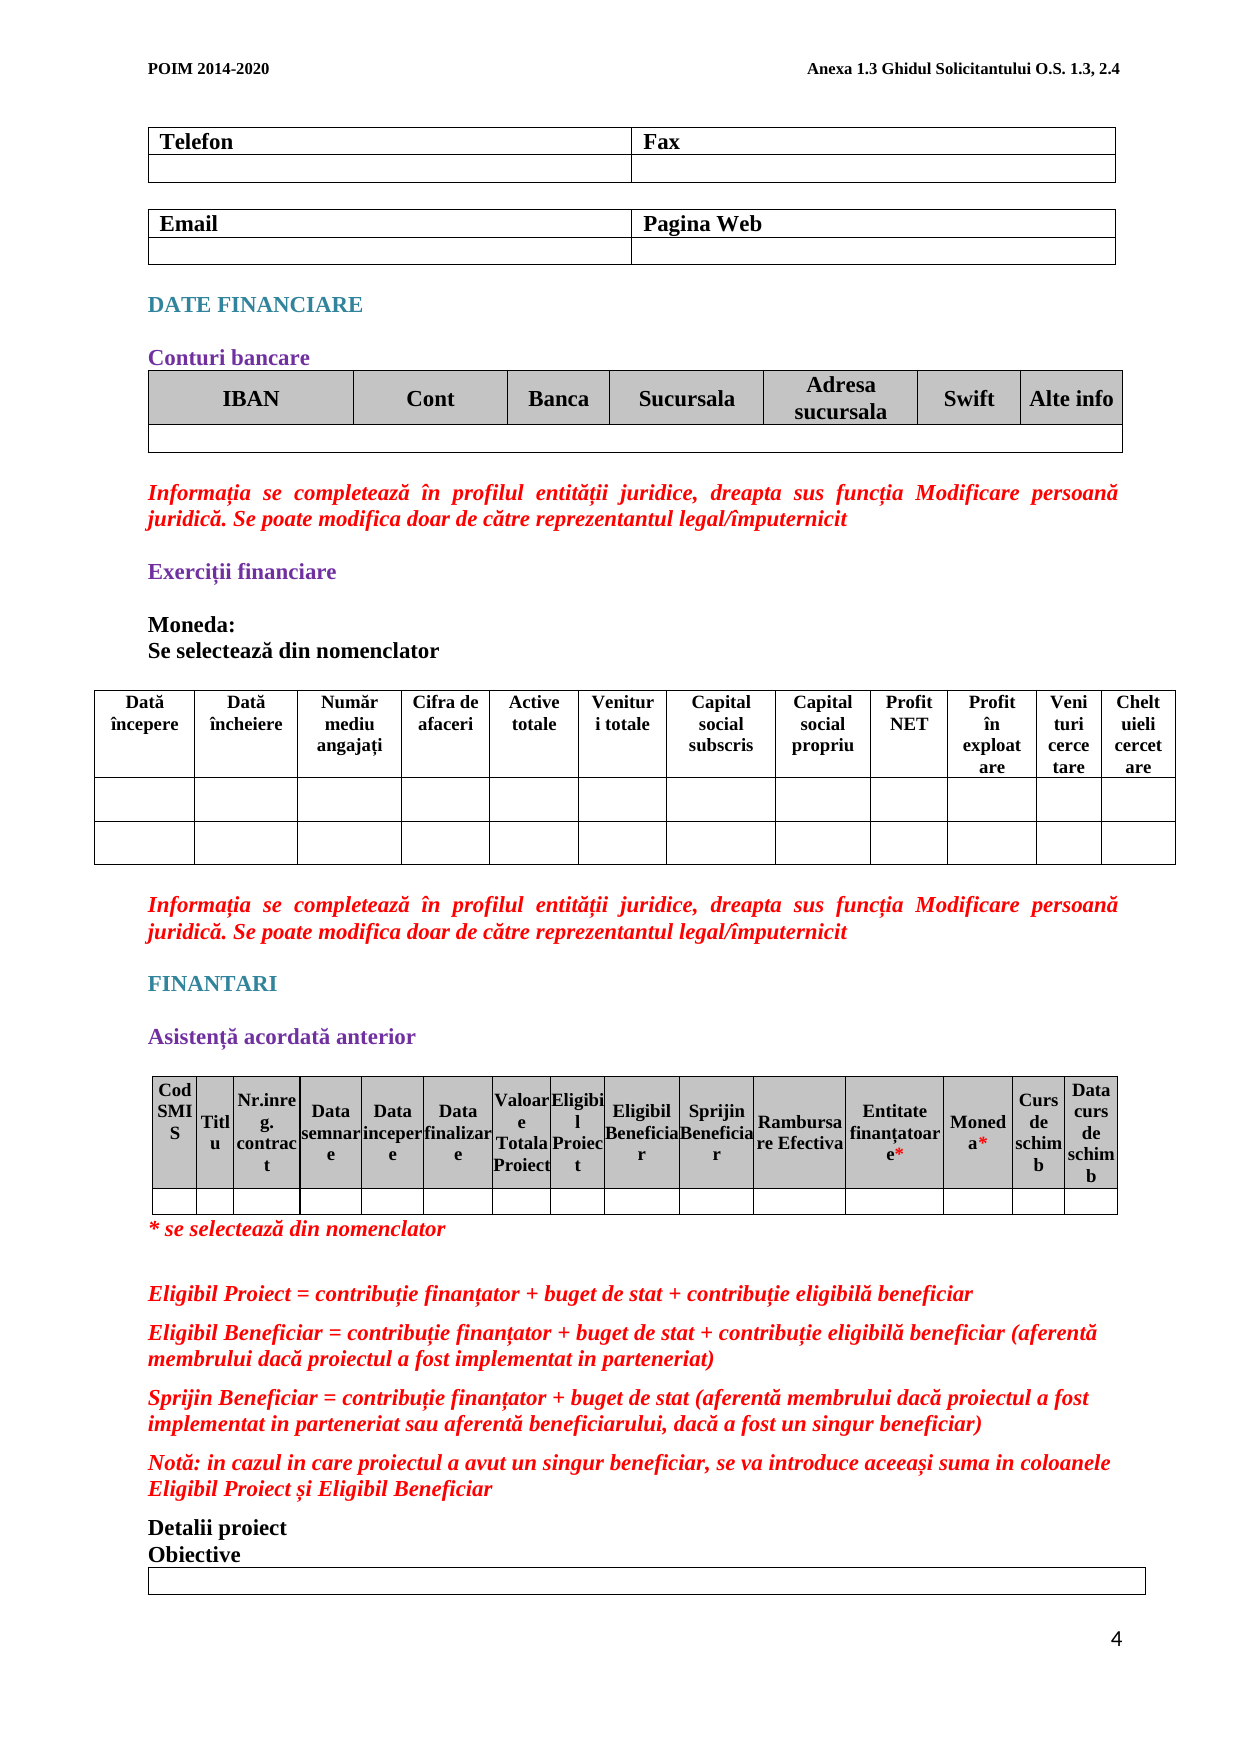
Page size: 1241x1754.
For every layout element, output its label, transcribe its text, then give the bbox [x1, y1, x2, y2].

table_header Capital social subscris [667, 691, 775, 777]
table_header Valoare Totala Proiect [493, 1077, 550, 1188]
table_cell [579, 778, 666, 821]
table_cell [1037, 822, 1101, 864]
table_header Data incepere [362, 1077, 423, 1188]
text Sprijin Beneficiar = contribuție finanțator + buget de stat (aferentă membrului dacă proiectul a fost implementat in parteneriat sau aferentă beneficiarului, dacă a fost un singur beneficiar) [148, 1384, 1122, 1437]
text Obiective [148, 1541, 1122, 1567]
table_cell [579, 822, 666, 864]
table_header Swift [918, 371, 1020, 424]
table_header Titlu [197, 1077, 233, 1188]
table_cell [402, 822, 489, 864]
text * se selectează din nomenclator [148, 1214, 1122, 1241]
table_cell [424, 1189, 492, 1213]
table_cell [95, 778, 194, 821]
table_header Email [149, 210, 631, 237]
text Moneda: [148, 611, 1122, 637]
table_header Cod SMIS [153, 1077, 196, 1188]
table_header Eligibil Proiect [551, 1077, 604, 1188]
table_header Active totale [490, 691, 578, 777]
table_cell [871, 822, 947, 864]
text Eligibil Beneficiar = contribuție finanțator + buget de stat + contribuție eligibilă beneficiar (aferentă membrului dacă proiectul a fost implementat in parteneriat) [148, 1319, 1122, 1371]
text Informația se completează în profilul entității juridice, dreapta sus funcția Modificare persoană juridică. Se poate modifica doar de către reprezentantul legal/împuternicit [148, 479, 1122, 532]
table_header Data curs de schimb [1065, 1077, 1117, 1188]
table_cell [149, 238, 631, 264]
table_header Fax [632, 128, 1115, 154]
text Asistență acordată anterior [148, 1023, 1122, 1049]
table_header Telefon [149, 128, 631, 154]
table_header Banca [508, 371, 609, 424]
table_header IBAN [149, 371, 353, 424]
table_header Eligibil Beneficiar [605, 1077, 679, 1188]
table_cell [1013, 1189, 1064, 1213]
table_header [149, 1568, 1145, 1594]
table_header Cifra de afaceri [402, 691, 489, 777]
table_cell [551, 1189, 604, 1213]
table_cell [234, 1189, 299, 1213]
table_header Adresa sucursala [764, 371, 917, 424]
table_header Profit în exploatare [948, 691, 1036, 777]
table_cell [402, 778, 489, 821]
table_cell [490, 822, 578, 864]
table_cell [195, 822, 297, 864]
table_cell [632, 155, 1115, 182]
table_cell [1102, 778, 1175, 821]
table_cell [493, 1189, 550, 1213]
table_header Rambursare Efectiva [754, 1077, 845, 1188]
text Informația se completează în profilul entității juridice, dreapta sus funcția Modificare persoană juridică. Se poate modifica doar de către reprezentantul legal/împuternicit [148, 891, 1122, 944]
table_header Dată începere [95, 691, 194, 777]
table_header Entitate finanțatoare* [846, 1077, 943, 1188]
table_header Capital social propriu [776, 691, 870, 777]
table_cell [149, 425, 1122, 452]
text Se selectează din nomenclator [148, 637, 1122, 663]
table_cell [1037, 778, 1101, 821]
text Detalii proiect [148, 1514, 1122, 1541]
table_cell [667, 778, 775, 821]
table_header Sprijin Beneficiar [680, 1077, 753, 1188]
table_header Cheltuieli cercetare [1102, 691, 1175, 777]
text FINANTARI [148, 970, 1122, 997]
table_cell [605, 1189, 679, 1213]
table_header Venituri totale [579, 691, 666, 777]
table_header Dată încheiere [195, 691, 297, 777]
table_cell [1102, 822, 1175, 864]
text Notă: in cazul in care proiectul a avut un singur beneficiar, se va introduce aceeași suma in coloanele Eligibil Proiect și Eligibil Beneficiar [148, 1449, 1122, 1502]
table_cell [301, 1189, 361, 1213]
table_cell [362, 1189, 423, 1213]
table_header Venituri cercetare [1037, 691, 1101, 777]
table_header Pagina Web [632, 210, 1115, 237]
table_header Nr.inreg. contract [234, 1077, 299, 1188]
table_cell [298, 822, 401, 864]
table_cell [490, 778, 578, 821]
table_header Data finalizare [424, 1077, 492, 1188]
text Exerciții financiare [148, 558, 1122, 584]
table_cell [754, 1189, 845, 1213]
table_cell [1065, 1189, 1117, 1213]
table_cell [776, 778, 870, 821]
text Conturi bancare [148, 344, 1122, 370]
table_cell [195, 778, 297, 821]
table_cell [948, 778, 1036, 821]
text DATE FINANCIARE [148, 291, 1122, 318]
text Eligibil Proiect = contribuție finanțator + buget de stat + contribuție eligibilă beneficiar [148, 1280, 1122, 1306]
table_cell [948, 822, 1036, 864]
table_header Data semnare [301, 1077, 361, 1188]
table_cell [95, 822, 194, 864]
table_cell [149, 155, 631, 182]
table_cell [667, 822, 775, 864]
table_cell [944, 1189, 1012, 1213]
table_cell [680, 1189, 753, 1213]
table_header Profit NET [871, 691, 947, 777]
table_header Moneda* [944, 1077, 1012, 1188]
table_header Curs de schimb [1013, 1077, 1064, 1188]
table_cell [632, 238, 1115, 264]
table_cell [197, 1189, 233, 1213]
table_header Alte info [1021, 371, 1122, 424]
table_cell [153, 1189, 196, 1213]
table_header Cont [354, 371, 507, 424]
table_header Sucursala [610, 371, 763, 424]
table_cell [776, 822, 870, 864]
table_cell [846, 1189, 943, 1213]
table_cell [298, 778, 401, 821]
table_cell [871, 778, 947, 821]
table_header Număr mediu angajați [298, 691, 401, 777]
